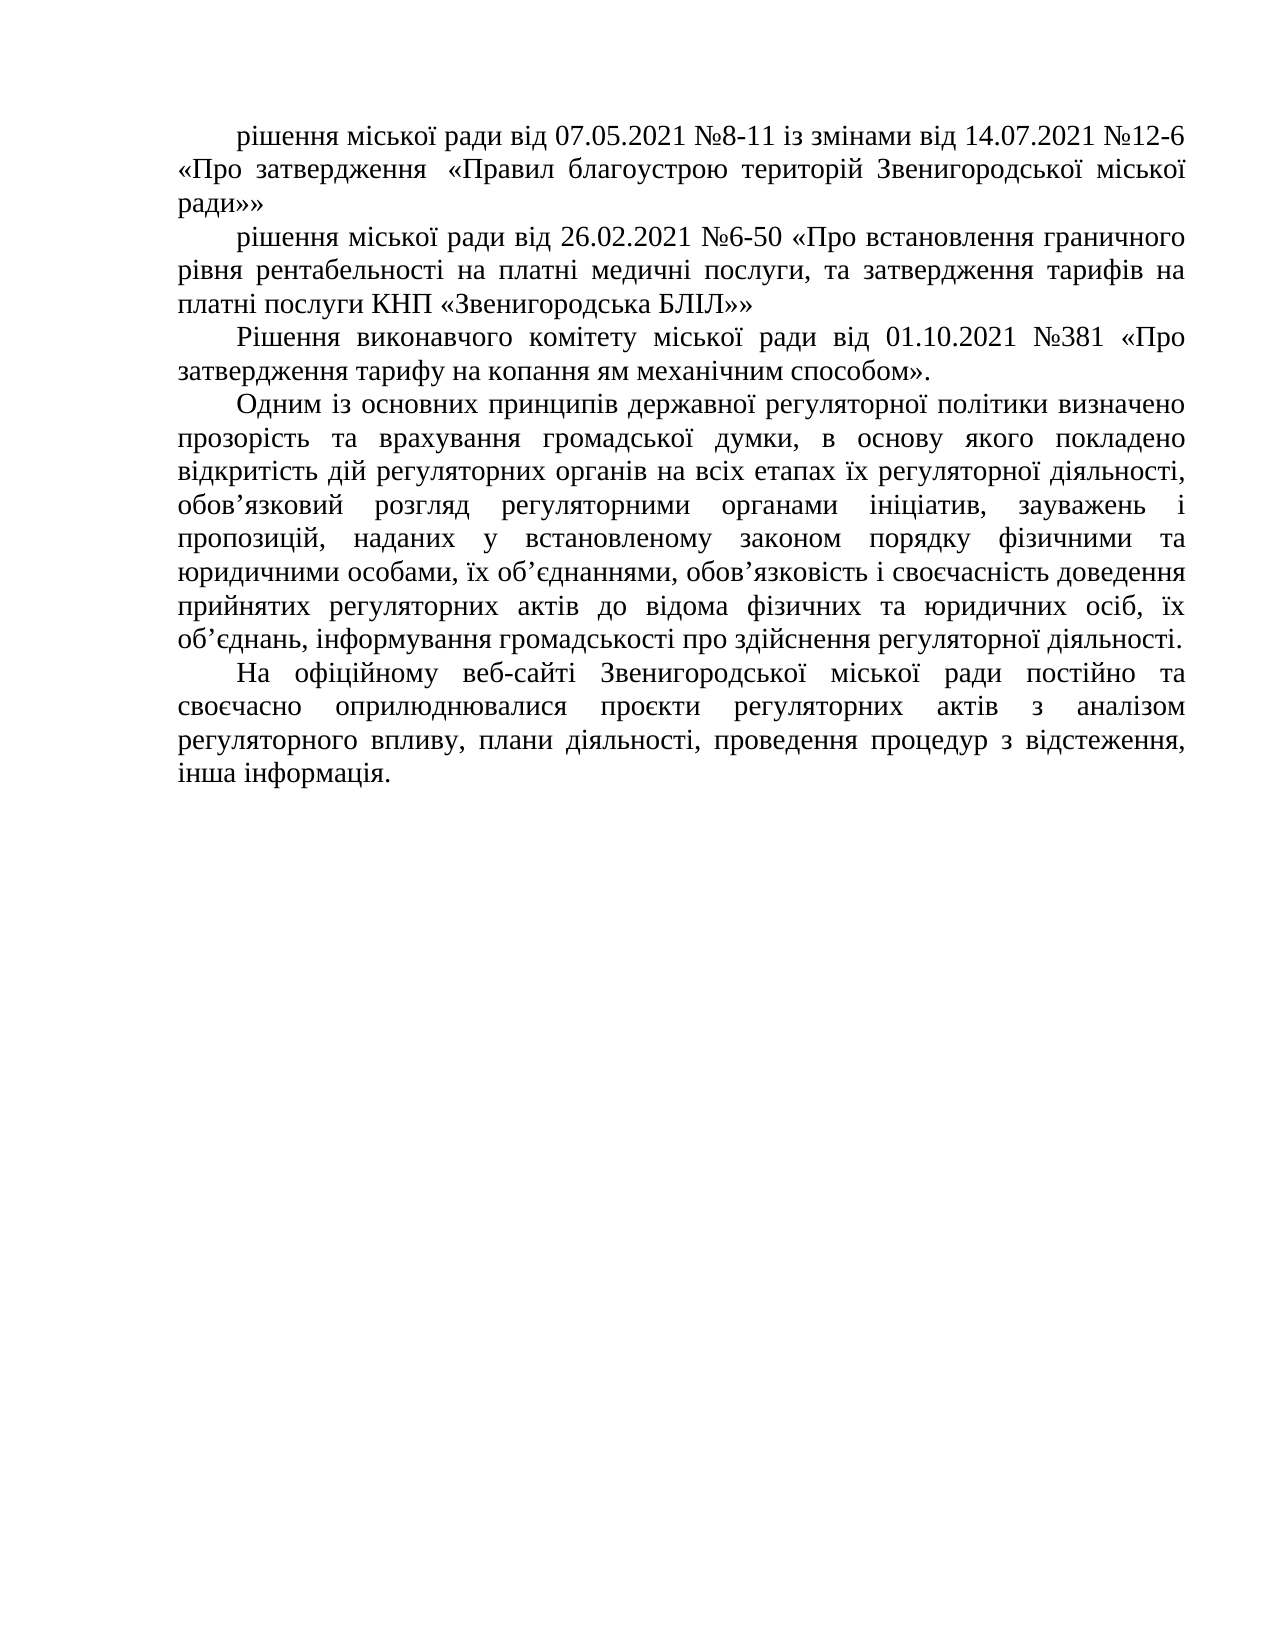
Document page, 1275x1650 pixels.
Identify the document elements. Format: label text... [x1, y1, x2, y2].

text рішення міської ради від 26.02.2021 №6-50 «Про встановлення граничного рівня рентабельності на платні медичні послуги, та затвердження тарифів на платні послуги КНП «Звенигородська БЛІЛ»» [177, 219, 1186, 319]
text Рішення виконавчого комітету міської ради від 01.10.2021 №381 «Про затвердження тарифу на копання ям механічним способом». [177, 319, 1186, 386]
text На офіційному веб-сайті Звенигородської міської ради постійно та своєчасно оприлюднювалися проєкти регуляторних актів з аналізом регуляторного впливу, плани діяльності, проведення процедур з відстеження, інша інформація. [177, 655, 1186, 789]
text рішення міської ради від 07.05.2021 №8-11 із змінами від 14.07.2021 №12-6 «Про затвердження «Правил благоустрою територій Звенигородської міської ради»» [177, 118, 1186, 219]
text Одним із основних принципів державної регуляторної політики визначено прозорість та врахування громадської думки, в основу якого покладено відкритість дій регуляторних органів на всіх етапах їх регуляторної діяльності, обов’язковий розгляд регуляторними органами ініціатив, зауважень і пропозицій, наданих у встановленому законом порядку фізичними та юридичними особами, їх об’єднаннями, обов’язковість і своєчасність доведення прийнятих регуляторних актів до відома фізичних та юридичних осіб, їх об’єднань, інформування громадськості про здійснення регуляторної діяльності. [177, 386, 1186, 655]
